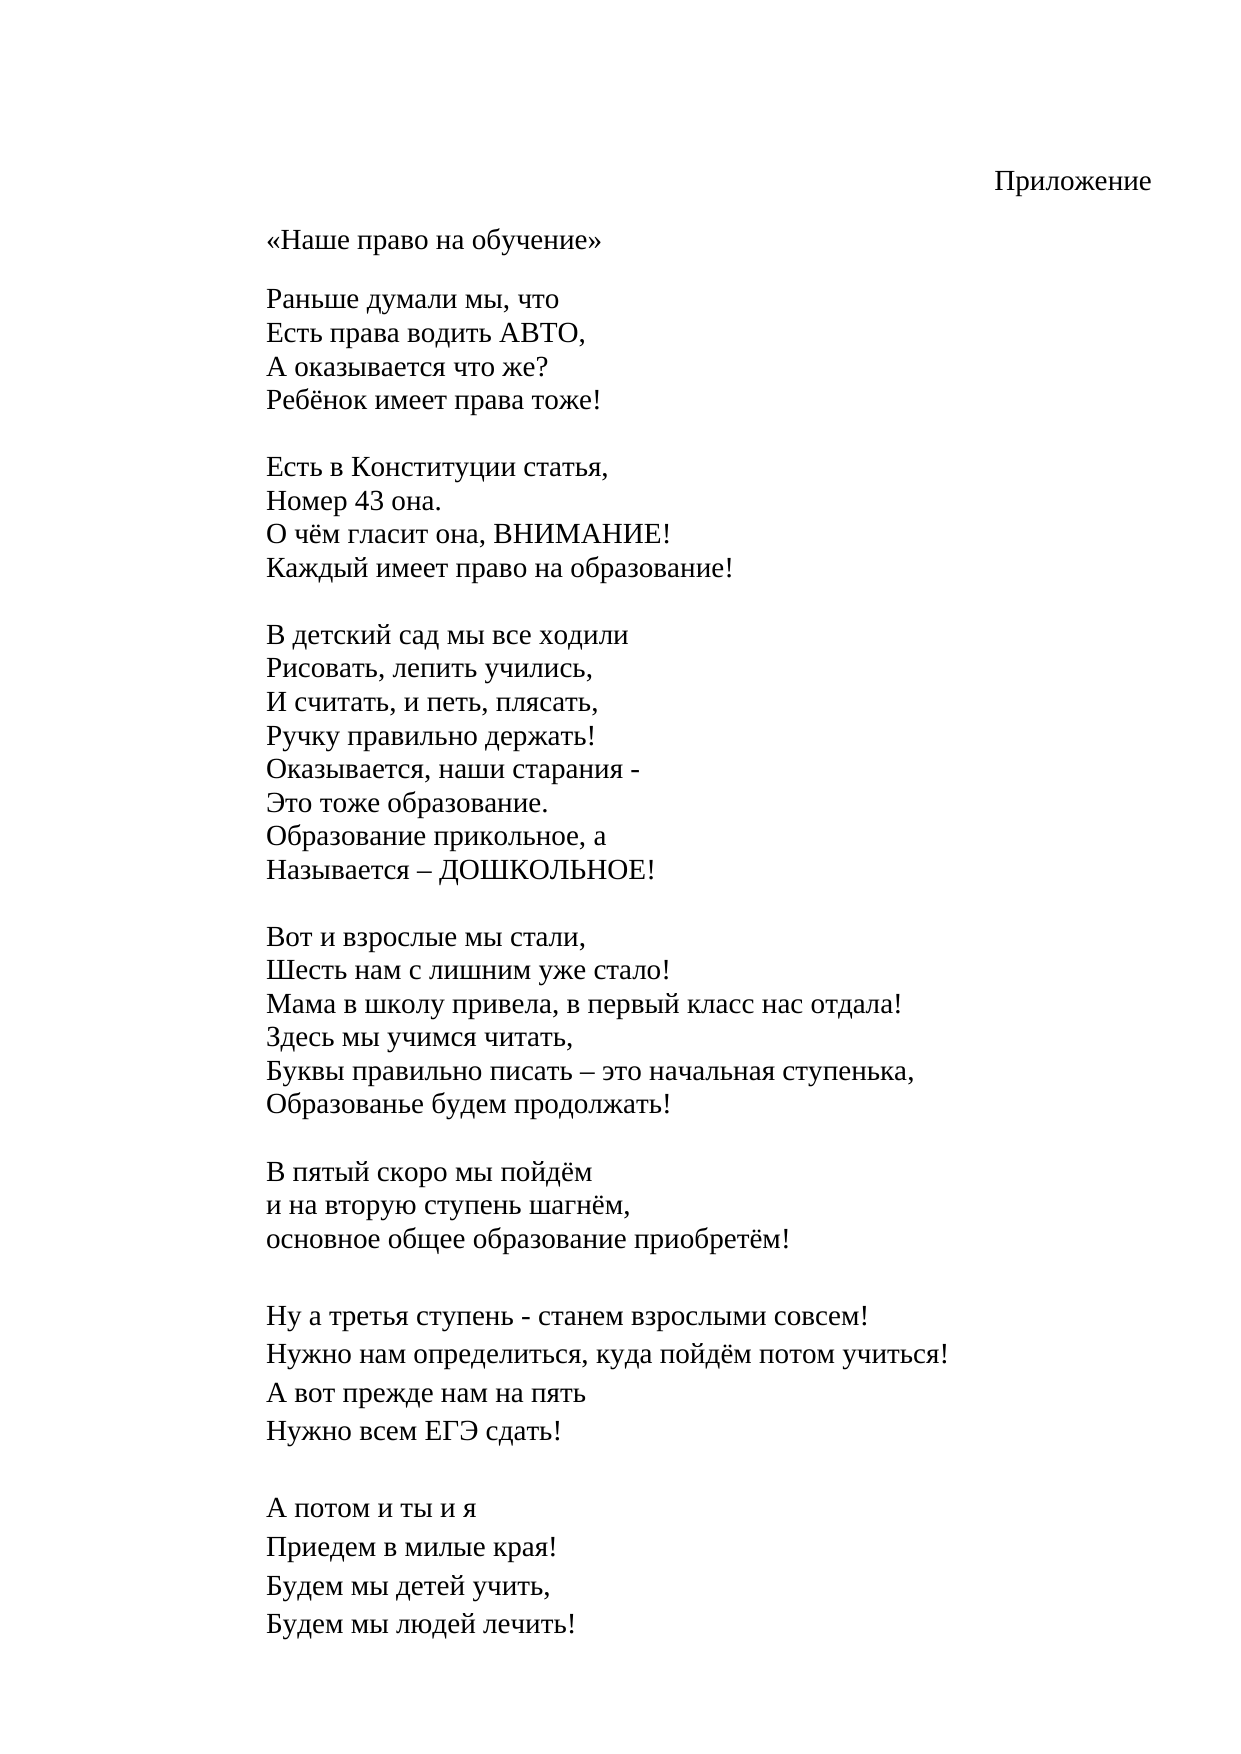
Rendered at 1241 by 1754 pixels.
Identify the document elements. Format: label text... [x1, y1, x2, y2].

text И считать, и петь, плясать, [177, 684, 1152, 718]
text Есть права водить АВТО, [177, 315, 1152, 349]
text Рисовать, лепить учились, [177, 651, 1152, 684]
text Буквы правильно писать – это начальная ступенька, [177, 1053, 1152, 1087]
text Приедем в милые края! [177, 1529, 1152, 1563]
text Номер 43 она. [177, 483, 1152, 516]
text А оказывается что же? [177, 349, 1152, 382]
text Есть в Конституции статья, [177, 449, 1152, 483]
text Будем мы людей лечить! [177, 1606, 1152, 1640]
text Раньше думали мы, что [177, 282, 1152, 315]
text Называется – ДОШКОЛЬНОЕ! [177, 852, 1152, 885]
text Нужно всем ЕГЭ сдать! [177, 1413, 1152, 1447]
text Ручку правильно держать! [177, 718, 1152, 751]
text Здесь мы учимся читать, [177, 1019, 1152, 1053]
text Каждый имеет право на образование! [177, 550, 1152, 583]
text Это тоже образование. [177, 785, 1152, 818]
text и на вторую ступень шагнём, [177, 1187, 1152, 1221]
text основное общее образование приобретём! [177, 1221, 1152, 1254]
text Приложение [177, 163, 1152, 196]
text А вот прежде нам на пять [177, 1375, 1152, 1408]
text Вот и взрослые мы стали, [177, 919, 1152, 952]
text Образование прикольное, а [177, 818, 1152, 852]
text Шесть нам с лишним уже стало! [177, 952, 1152, 986]
text Образованье будем продолжать! [177, 1087, 1152, 1120]
text Оказывается, наши старания - [177, 751, 1152, 785]
text «Наше право на обучение» [177, 222, 1152, 256]
text А потом и ты и я [177, 1491, 1152, 1524]
text О чём гласит она, ВНИМАНИЕ! [177, 516, 1152, 550]
text Ребёнок имеет права тоже! [177, 382, 1152, 416]
text Нужно нам определиться, куда пойдём потом учиться! [177, 1336, 1152, 1370]
text В детский сад мы все ходили [177, 617, 1152, 651]
text Ну а третья ступень - станем взрослыми совсем! [177, 1298, 1152, 1331]
text Мама в школу привела, в первый класс нас отдала! [177, 986, 1152, 1019]
text Будем мы детей учить, [177, 1568, 1152, 1601]
text В пятый скоро мы пойдём [177, 1154, 1152, 1187]
